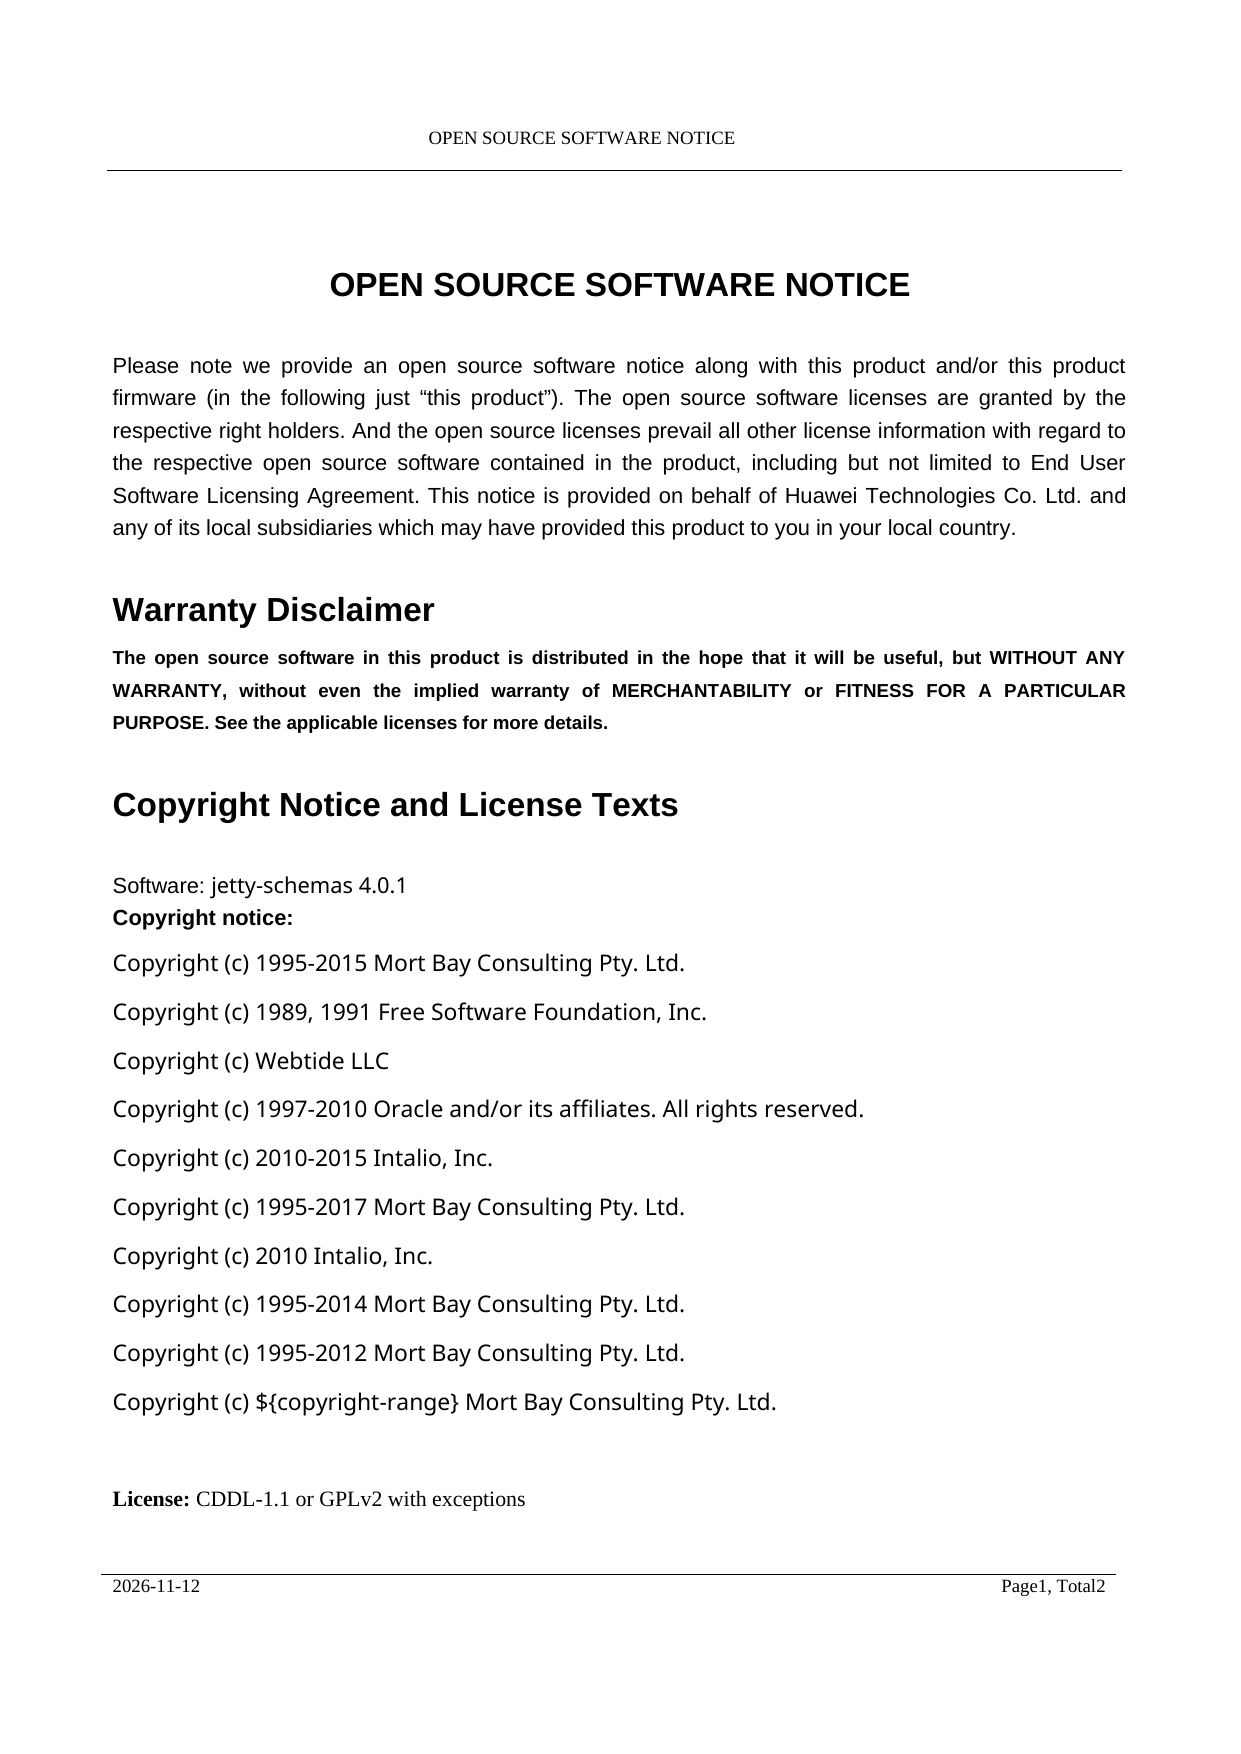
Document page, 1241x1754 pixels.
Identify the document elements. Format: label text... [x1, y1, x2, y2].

text Copyright notice: [112, 901, 1128, 934]
text Software: jetty-schemas 4.0.1 [112, 869, 1128, 901]
text Please note we provide an open source software notice along with this product and/or this product firmware (in the following just “this product”). The open source software licenses are granted by the respective right holders. And the open source licenses prevail all other license information with regard to the respective open source software contained in the product, including but not limited to End User Software Licensing Agreement. This notice is provided on behalf of Huawei Technologies Co. Ltd. and any of its local subsidiaries which may have provided this product to you in your local country. [112, 349, 1128, 544]
text The open source software in this product is distributed in the hope that it will be useful, but WITHOUT ANY WARRANTY, without even the implied warranty of MERCHANTABILITY or FITNESS FOR A PARTICULAR PURPOSE. See the applicable licenses for more details. [112, 641, 1128, 739]
text Copyright Notice and License Texts [112, 771, 1128, 836]
text Warranty Disclaimer [112, 576, 1128, 641]
text Copyright (c) 1995-2015 Mort Bay Consulting Pty. Ltd. Copyright (c) 1989, 1991 Free Software Foundation, Inc. Copyright (c) Webtide LLC Copyright (c) 1997-2010 Oracle and/or its affiliates. All rights reserved. Copyright (c) 2010-2015 Intalio, Inc. Copyright (c) 1995-2017 Mort Bay Consulting Pty. Ltd. Copyright (c) 2010 Intalio, Inc. Copyright (c) 1995-2014 Mort Bay Consulting Pty. Ltd. Copyright (c) 1995-2012 Mort Bay Consulting Pty. Ltd. Copyright (c) ${copyright-range} Mort Bay Consulting Pty. Ltd. [112, 947, 1128, 1467]
text License: CDDL-1.1 or GPLv2 with exceptions [112, 1483, 1128, 1515]
text OPEN SOURCE SOFTWARE NOTICE [112, 251, 1128, 316]
